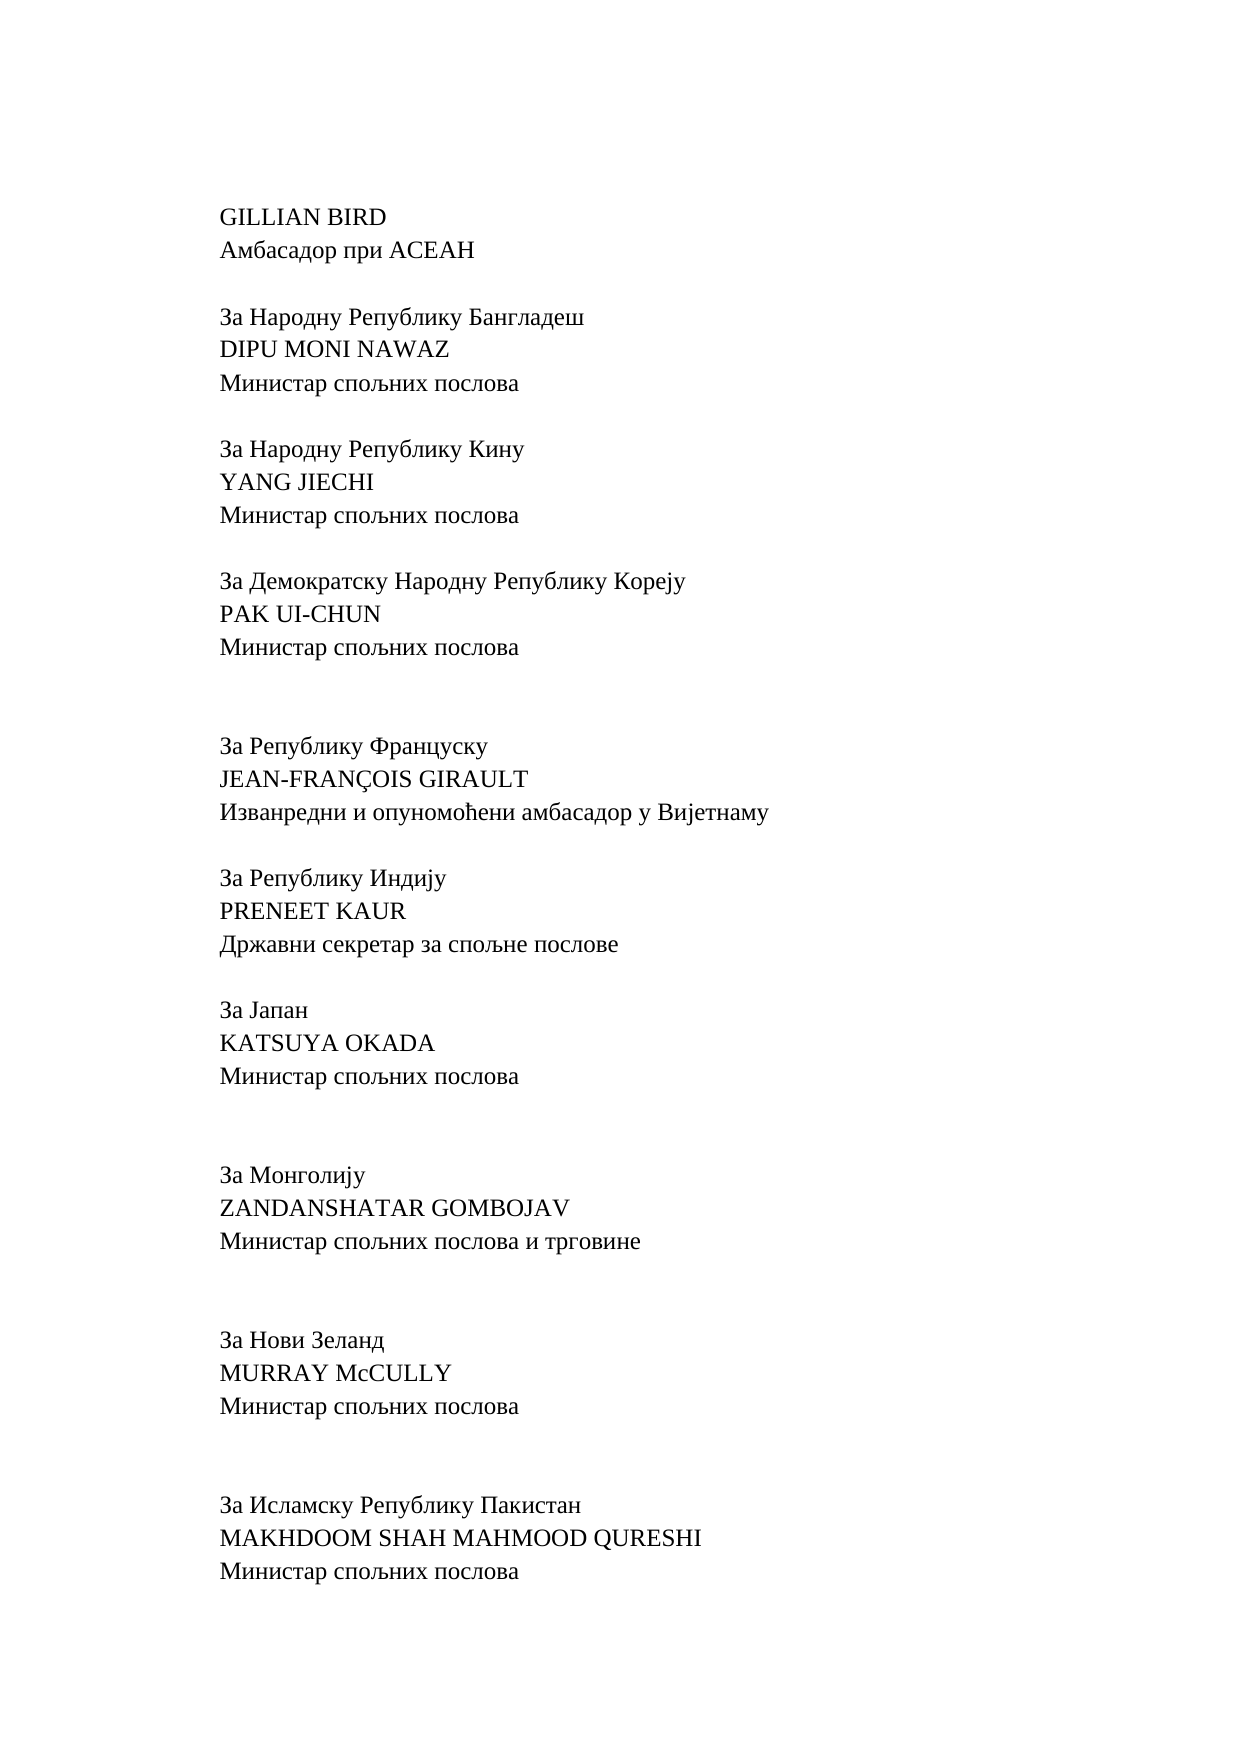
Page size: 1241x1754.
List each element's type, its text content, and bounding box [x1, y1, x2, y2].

text Амбасадор при АСЕАН [219, 232, 1011, 266]
text Министар спољних послова [219, 364, 1011, 398]
text Министар спољних послова [219, 1388, 1011, 1421]
text За Нови Зеланд [219, 1322, 1011, 1355]
text За Монголију [219, 1157, 1011, 1190]
text DIPU MONI NAWAZ [219, 332, 1011, 364]
text PRENEET KAUR [219, 893, 1011, 926]
text За Републику Француску [219, 728, 1011, 761]
text За Републику Индију [219, 860, 1011, 893]
text Изванредни и опуномоћени амбасадор у Вијетнаму [219, 794, 1011, 827]
text Министар спољних послова [219, 1058, 1011, 1091]
text YANG JIECHI [219, 464, 1011, 497]
text Министар спољних послова и трговине [219, 1223, 1011, 1256]
text Министар спољних послова [219, 497, 1011, 530]
text Министар спољних послова [219, 1553, 1011, 1586]
text GILLIAN BIRD [219, 199, 1011, 232]
text За Исламску Републику Пакистан [219, 1487, 1011, 1520]
text KATSUYA OKADA [219, 1025, 1011, 1058]
text За Демократску Народну Републику Кореју [219, 563, 1011, 596]
text MURRAY McCULLY [219, 1355, 1011, 1388]
text За Народну Републику Бангладеш [219, 298, 1011, 332]
text MAKHDOOM SHAH MAHMOOD QURESHI [219, 1520, 1011, 1553]
text Министар спољних послова [219, 629, 1011, 662]
text За Јапан [219, 992, 1011, 1025]
text ZANDANSHATAR GOMBOJAV [219, 1190, 1011, 1223]
text Државни секретар за спољне послове [219, 926, 1011, 959]
text За Народну Републику Кину [219, 431, 1011, 464]
text JEAN-FRANÇOIS GIRAULT [219, 761, 1011, 794]
text PAK UI-CHUN [219, 596, 1011, 629]
